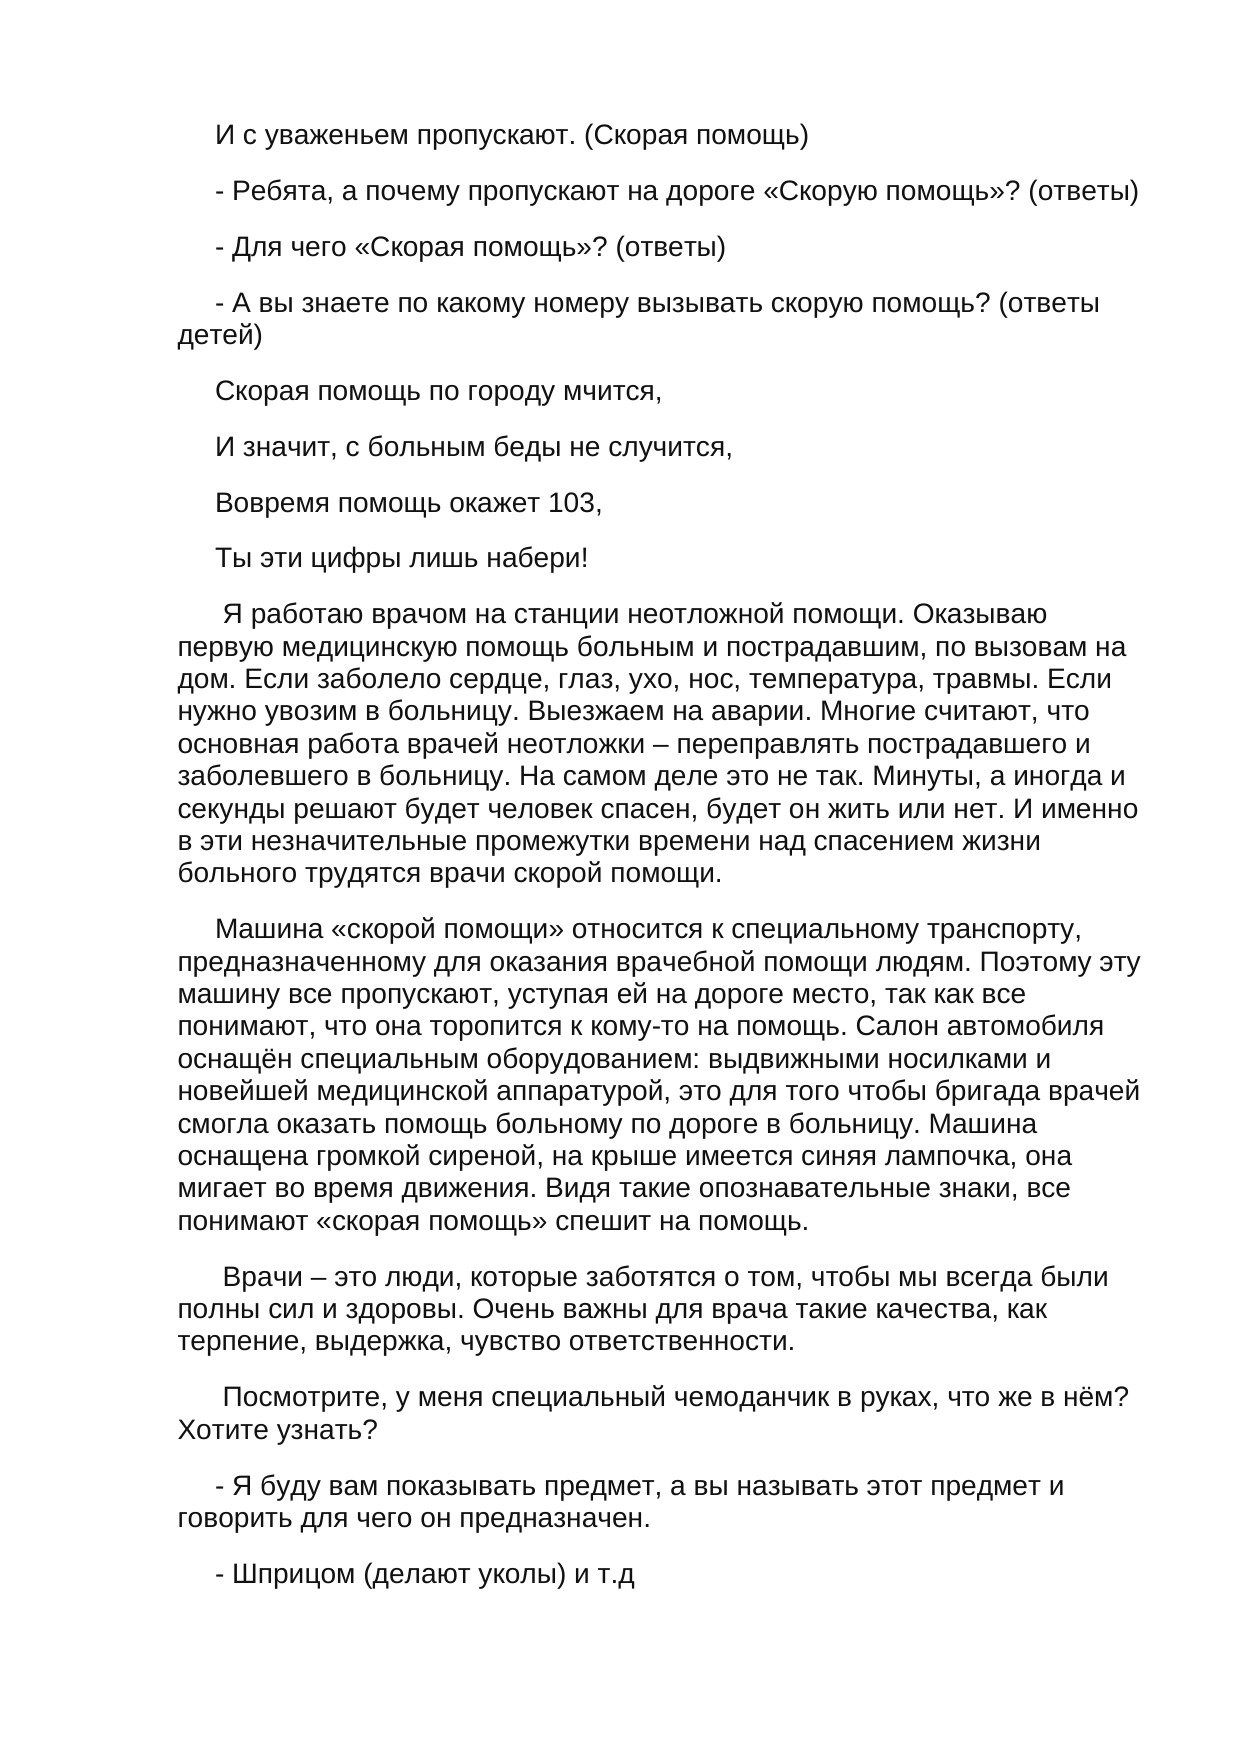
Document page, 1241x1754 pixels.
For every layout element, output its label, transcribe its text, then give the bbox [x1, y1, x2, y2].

text Ты эти цифры лишь набери! [177, 541, 1152, 574]
text Вовремя помощь окажет 103, [177, 486, 1152, 518]
text Врачи – это люди, которые заботятся о том, чтобы мы всегда были полны сил и здоровы. Очень важны для врача такие качества, как терпение, выдержка, чувство ответственности. [177, 1259, 1152, 1357]
text - Шприцом (делают уколы) и т.д [177, 1557, 1152, 1589]
text - Ребята, а почему пропускают на дороге «Скорую помощь»? (ответы) [177, 174, 1152, 206]
text Скорая помощь по городу мчится, [177, 374, 1152, 406]
text Посмотрите, у меня специальный чемоданчик в руках, что же в нём? Хотите узнать? [177, 1380, 1152, 1445]
text Я работаю врачом на станции неотложной помощи. Оказываю первую медицинскую помощь больным и пострадавшим, по вызовам на дом. Если заболело сердце, глаз, ухо, нос, температура, травмы. Если нужно увозим в больницу. Выезжаем на аварии. Многие считают, что основная работа врачей неотложки – переправлять пострадавшего и заболевшего в больницу. На самом деле это не так. Минуты, а иногда и секунды решают будет человек спасен, будет он жить или нет. И именно в эти незначительные промежутки времени над спасением жизни больного трудятся врачи скорой помощи. [177, 597, 1152, 889]
text - А вы знаете по какому номеру вызывать скорую помощь? (ответы детей) [177, 286, 1152, 350]
text - Для чего «Скорая помощь»? (ответы) [177, 230, 1152, 262]
text Машина «скорой помощи» относится к специальному транспорту, предназначенному для оказания врачебной помощи людям. Поэтому эту машину все пропускают, уступая ей на дороге место, так как все понимают, что она торопится к кому-то на помощь. Салон автомобиля оснащён специальным оборудованием: выдвижными носилками и новейшей медицинской аппаратурой, это для того чтобы бригада врачей смогла оказать помощь больному по дороге в больницу. Машина оснащена громкой сиреной, на крыше имеется синяя лампочка, она мигает во время движения. Видя такие опознавательные знаки, все понимают «скорая помощь» спешит на помощь. [177, 912, 1152, 1236]
text И с уваженьем пропускают. (Скорая помощь) [177, 118, 1152, 151]
text - Я буду вам показывать предмет, а вы называть этот предмет и говорить для чего он предназначен. [177, 1468, 1152, 1533]
text И значит, с больным беды не случится, [177, 430, 1152, 462]
